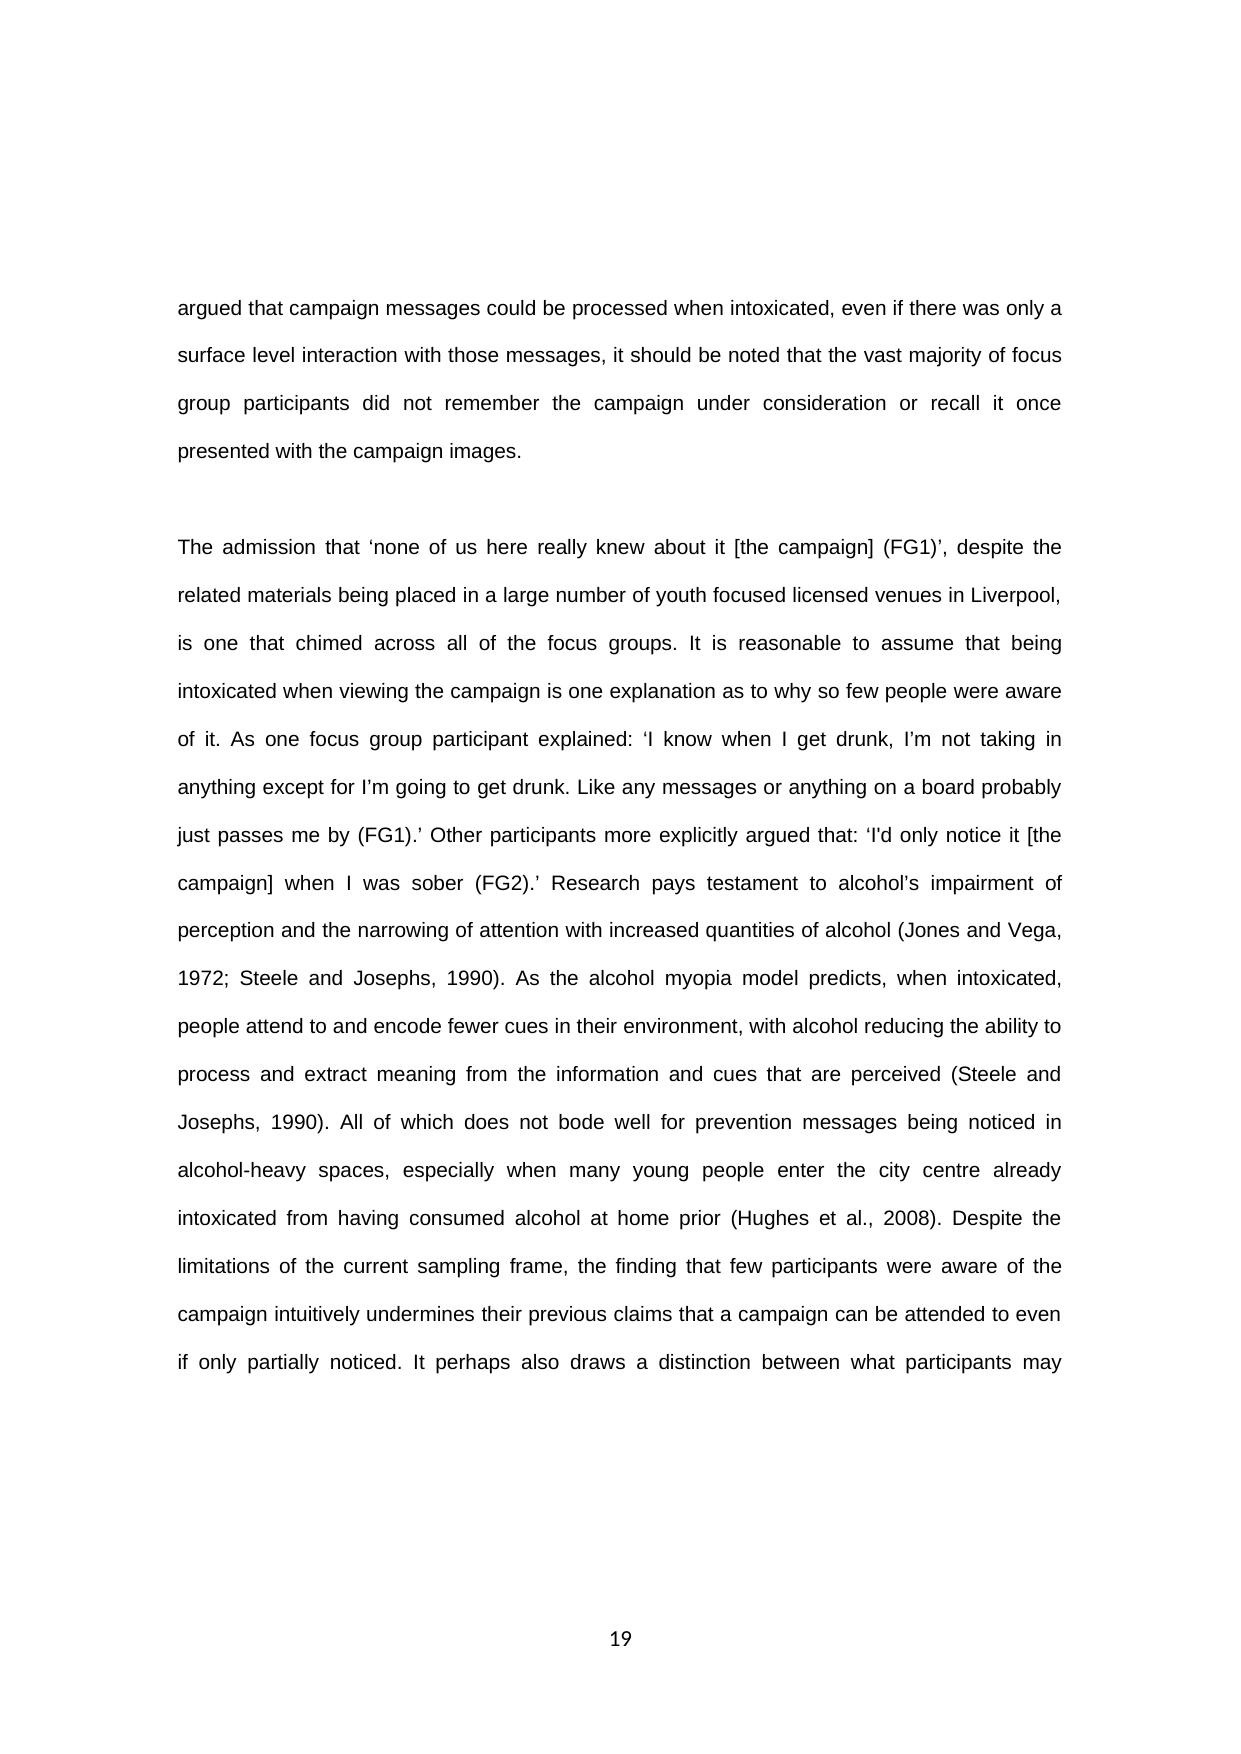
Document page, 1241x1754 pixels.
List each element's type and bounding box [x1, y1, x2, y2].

text [177, 295, 1063, 463]
text [177, 535, 1063, 1373]
